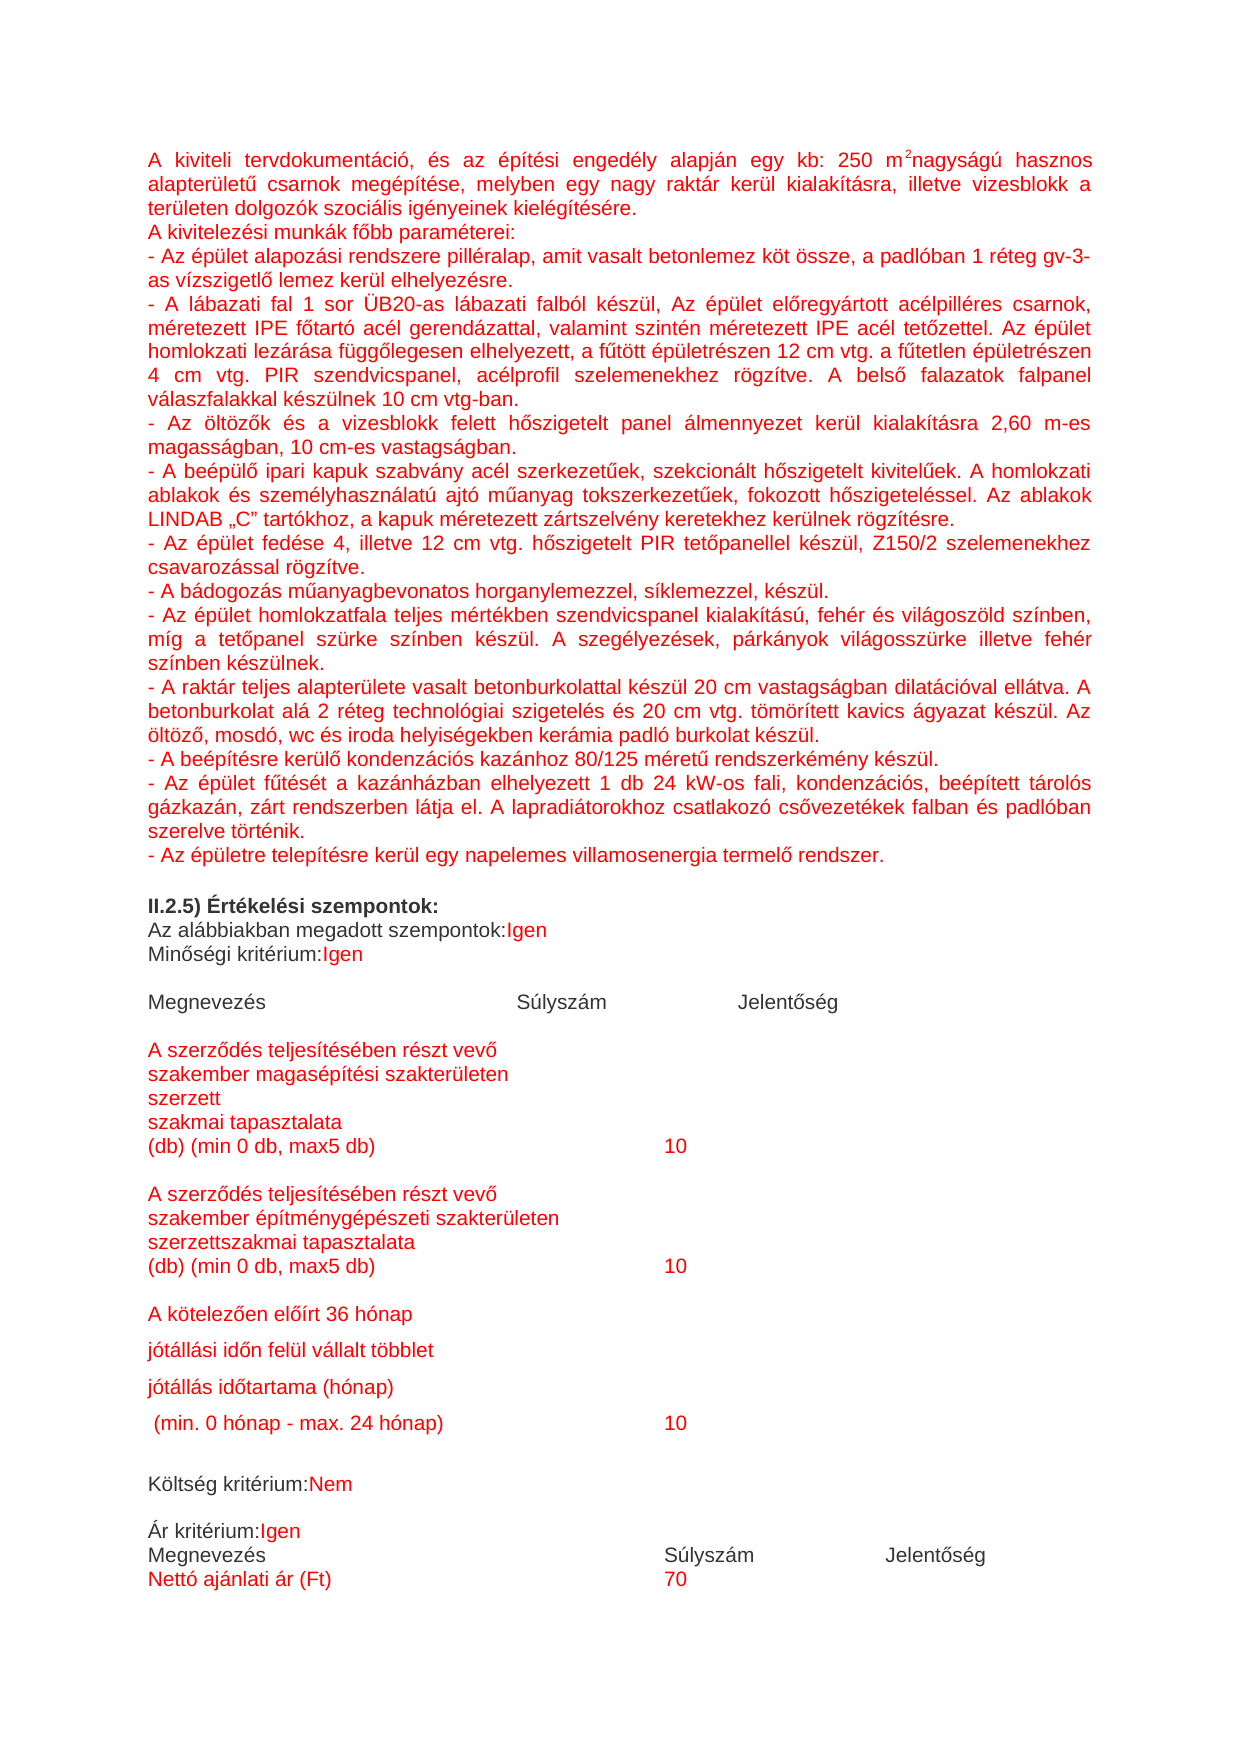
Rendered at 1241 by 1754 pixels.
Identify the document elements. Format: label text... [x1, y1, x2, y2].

text szakmai tapasztalata [148, 1110, 1093, 1134]
text - Az épület alapozási rendszere pilléralap, amit vasalt betonlemez köt össze, a padlóban 1 réteg gv-3-as vízszigetlő lemez kerül elhelyezésre. [148, 243, 1093, 291]
text A kiviteli tervdokumentáció, és az építési engedély alapján egy kb: 250 m2nagyságú hasznos alapterületű csarnok megépítése, melyben egy nagy raktár kerül kialakításra, illetve vizesblokk a területen dolgozók szociális igényeinek kielégítésére. [148, 148, 1093, 219]
text - Az épület homlokzatfala teljes mértékben szendvicspanel kialakítású, fehér és világoszöld színben, míg a tetőpanel szürke színben készül. A szegélyezések, párkányok világosszürke illetve fehér színben készülnek. [148, 603, 1093, 675]
text szakember magasépítési szakterületen [148, 1062, 1093, 1086]
text A kivitelezési munkák főbb paraméterei: [148, 219, 1093, 243]
text Minőségi kritérium:Igen [148, 942, 1093, 966]
text (db) (min 0 db, max5 db) 10 [148, 1134, 1093, 1158]
text - A bádogozás műanyagbevonatos horganylemezzel, síklemezzel, készül. [148, 579, 1093, 603]
text (db) (min 0 db, max5 db) 10 [148, 1254, 1093, 1278]
text - Az épület fedése 4, illetve 12 cm vtg. hőszigetelt PIR tetőpanellel készül, Z150/2 szelemenekhez csavarozással rögzítve. [148, 531, 1093, 579]
text Nettó ajánlati ár (Ft) 70 [148, 1567, 1093, 1591]
text - A lábazati fal 1 sor ÜB20-as lábazati falból készül, Az épület előregyártott acélpilléres csarnok, méretezett IPE főtartó acél gerendázattal, valamint szintén méretezett IPE acél tetőzettel. Az épület homlokzati lezárása függőlegesen elhelyezett, a fűtött épületrészen 12 cm vtg. a fűtetlen épületrészen 4 cm vtg. PIR szendvicspanel, acélprofil szelemenekhez rögzítve. A belső falazatok falpanel válaszfalakkal készülnek 10 cm vtg-ban. [148, 291, 1093, 411]
text A szerződés teljesítésében részt vevő [148, 1038, 1093, 1062]
text - Az öltözők és a vizesblokk felett hőszigetelt panel álmennyezet kerül kialakításra 2,60 m-es magasságban, 10 cm-es vastagságban. [148, 411, 1093, 459]
text szerzettszakmai tapasztalata [148, 1230, 1093, 1254]
text - Az épület fűtését a kazánházban elhelyezett 1 db 24 kW-os fali, kondenzációs, beépített tárolós gázkazán, zárt rendszerben látja el. A lapradiátorokhoz csatlakozó csővezetékek falban és padlóban szerelve történik. [148, 771, 1093, 842]
text Ár kritérium:Igen [148, 1519, 1093, 1543]
text Az alábbiakban megadott szempontok:Igen [148, 918, 1093, 942]
text jótállás időtartama (hónap) [148, 1374, 1093, 1398]
text Megnevezés Súlyszám Jelentőség [148, 990, 1093, 1014]
text szakember építménygépészeti szakterületen [148, 1206, 1093, 1230]
text - A raktár teljes alapterülete vasalt betonburkolattal készül 20 cm vastagságban dilatációval ellátva. A betonburkolat alá 2 réteg technológiai szigetelés és 20 cm vtg. tömörített kavics ágyazat készül. Az öltöző, mosdó, wc és iroda helyiségekben kerámia padló burkolat készül. [148, 675, 1093, 747]
text - Az épületre telepítésre kerül egy napelemes villamosenergia termelő rendszer. [148, 842, 1093, 866]
text II.2.5) Értékelési szempontok: [148, 894, 1093, 918]
text A szerződés teljesítésében részt vevő [148, 1182, 1093, 1206]
text Megnevezés Súlyszám Jelentőség [148, 1543, 1093, 1567]
text jótállási időn felül vállalt többlet [148, 1338, 1093, 1362]
text A kötelezően előírt 36 hónap [148, 1302, 1093, 1326]
text - A beépülő ipari kapuk szabvány acél szerkezetűek, szekcionált hőszigetelt kivitelűek. A homlokzati ablakok és személyhasználatú ajtó műanyag tokszerkezetűek, fokozott hőszigeteléssel. Az ablakok LINDAB „C” tartókhoz, a kapuk méretezett zártszelvény keretekhez kerülnek rögzítésre. [148, 459, 1093, 531]
text Költség kritérium:Nem [148, 1471, 1093, 1495]
text - A beépítésre kerülő kondenzációs kazánhoz 80/125 méretű rendszerkémény készül. [148, 747, 1093, 771]
text szerzett [148, 1086, 1093, 1110]
text (min. 0 hónap - max. 24 hónap) 10 [148, 1411, 1093, 1435]
